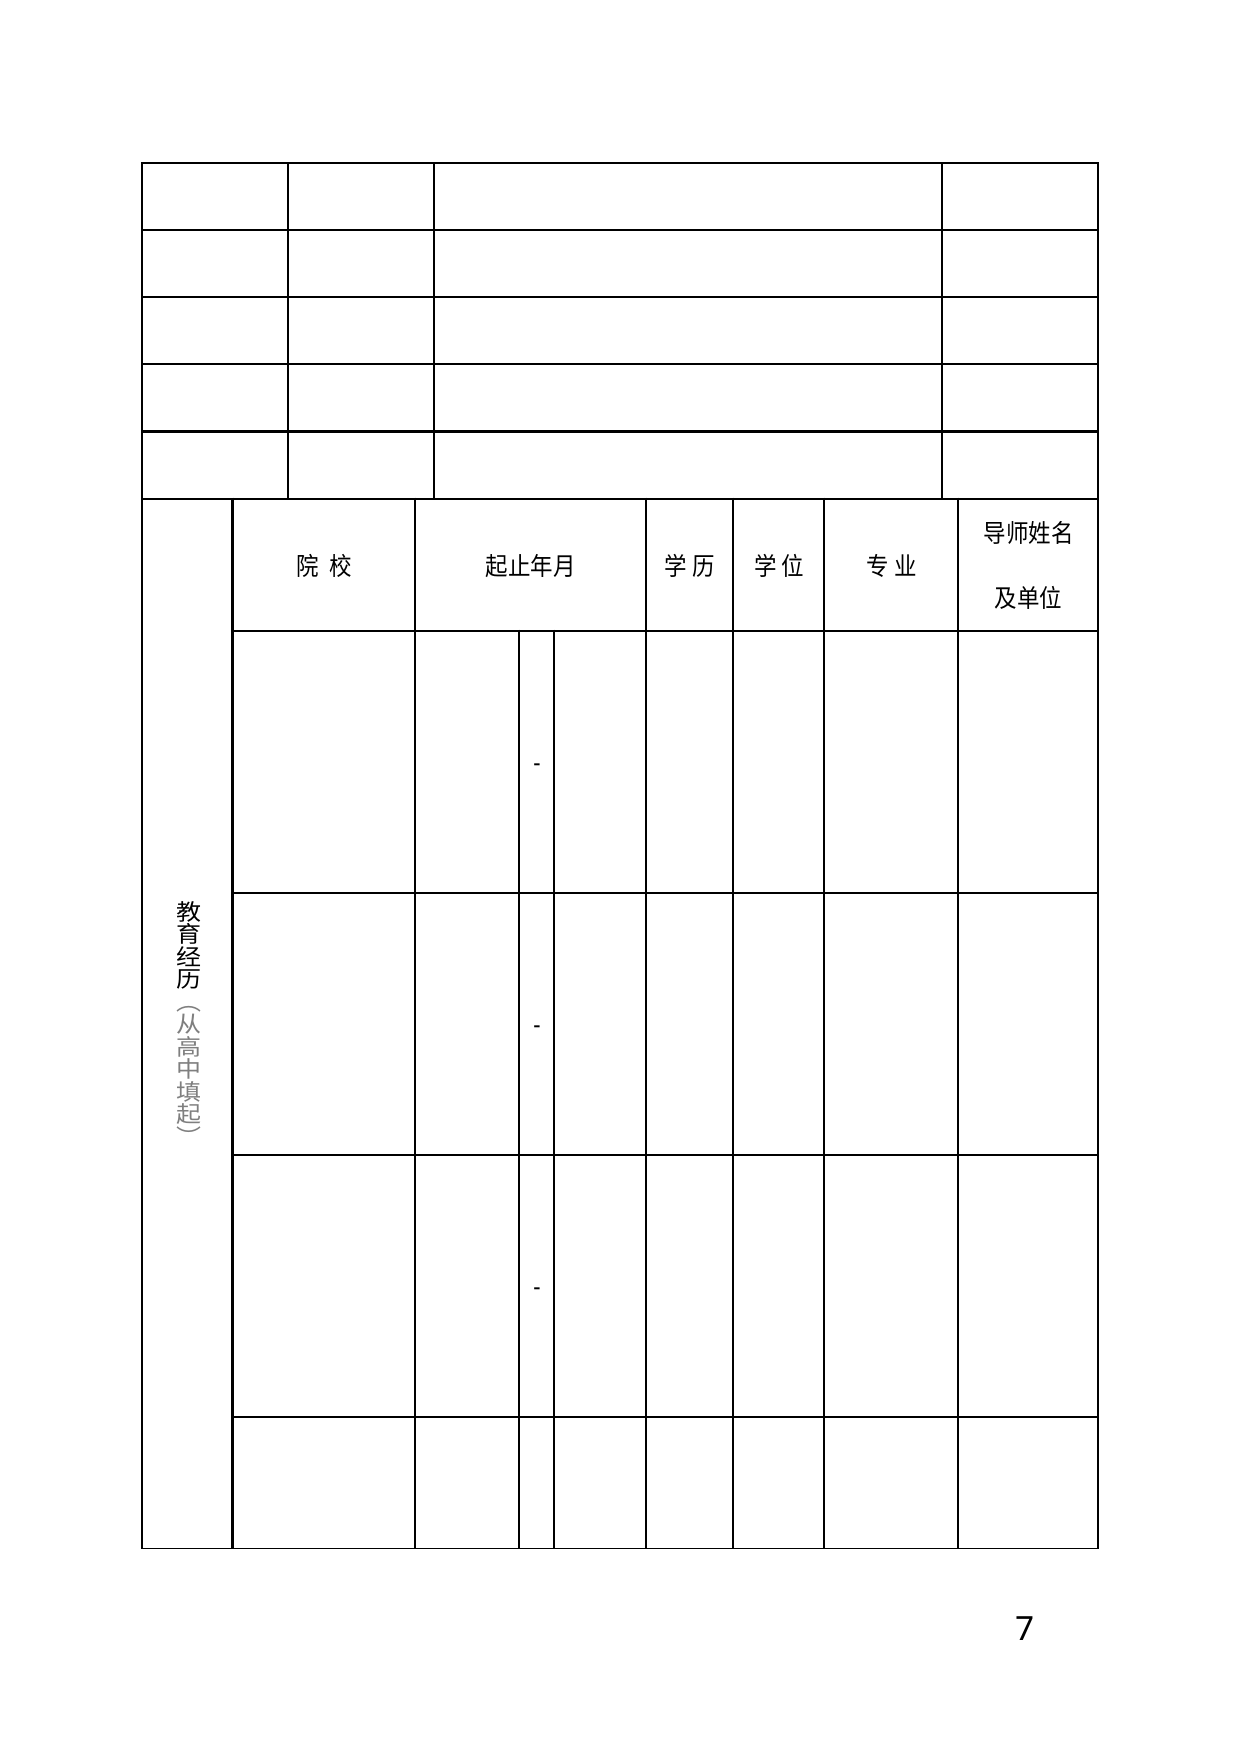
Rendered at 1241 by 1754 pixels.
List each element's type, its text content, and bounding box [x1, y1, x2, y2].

table_cell [289, 231, 433, 296]
table_cell [825, 894, 957, 1154]
table_cell [143, 231, 287, 296]
table_cell 学 位 [734, 500, 823, 629]
table_cell [416, 1156, 518, 1416]
table_cell [647, 632, 732, 892]
table_cell [416, 894, 518, 1154]
table_cell [143, 365, 287, 430]
table_cell [959, 632, 1097, 892]
table_cell - [520, 1156, 553, 1416]
table_cell [734, 1418, 823, 1548]
table_cell [647, 1156, 732, 1416]
table_cell [734, 632, 823, 892]
table_cell [555, 632, 645, 892]
table_cell [647, 894, 732, 1154]
table_cell [289, 433, 433, 497]
table_cell [234, 632, 414, 892]
table_cell 导师姓名 及单位 [959, 500, 1097, 629]
table_cell 学 历 [647, 500, 732, 629]
table_cell [825, 632, 957, 892]
table_cell [435, 298, 941, 363]
table_cell [647, 1418, 732, 1548]
table_cell [825, 1156, 957, 1416]
table_cell [555, 1418, 645, 1548]
table_cell [943, 298, 1097, 363]
table_cell [825, 1418, 957, 1548]
table_cell [416, 1418, 518, 1548]
table_cell [943, 433, 1097, 497]
table_cell [289, 298, 433, 363]
table_cell [435, 164, 941, 229]
table_cell [555, 894, 645, 1154]
table_cell [435, 365, 941, 430]
table_cell [234, 1418, 414, 1548]
table_cell - [520, 632, 553, 892]
table_cell [234, 1156, 414, 1416]
table_cell [289, 365, 433, 430]
table_cell [143, 433, 287, 497]
table_cell [734, 894, 823, 1154]
table_cell [555, 1156, 645, 1416]
table_cell [943, 231, 1097, 296]
table_cell [435, 433, 941, 497]
table_cell [143, 164, 287, 229]
table_cell [959, 1418, 1097, 1548]
table_cell 院 校 [234, 500, 414, 629]
table_cell - [520, 894, 553, 1154]
table_cell [520, 1418, 553, 1548]
table_cell [435, 231, 941, 296]
table_cell [143, 298, 287, 363]
table_cell [943, 164, 1097, 229]
table_cell [959, 1156, 1097, 1416]
table_cell [943, 365, 1097, 430]
table_cell 教育经历（从高中填起） [143, 500, 231, 1548]
table_cell 起止年月 [416, 500, 645, 629]
table_cell [234, 894, 414, 1154]
table_cell [289, 164, 433, 229]
table_cell [416, 632, 518, 892]
table_cell 专 业 [825, 500, 957, 629]
table_cell [734, 1156, 823, 1416]
table_cell [959, 894, 1097, 1154]
